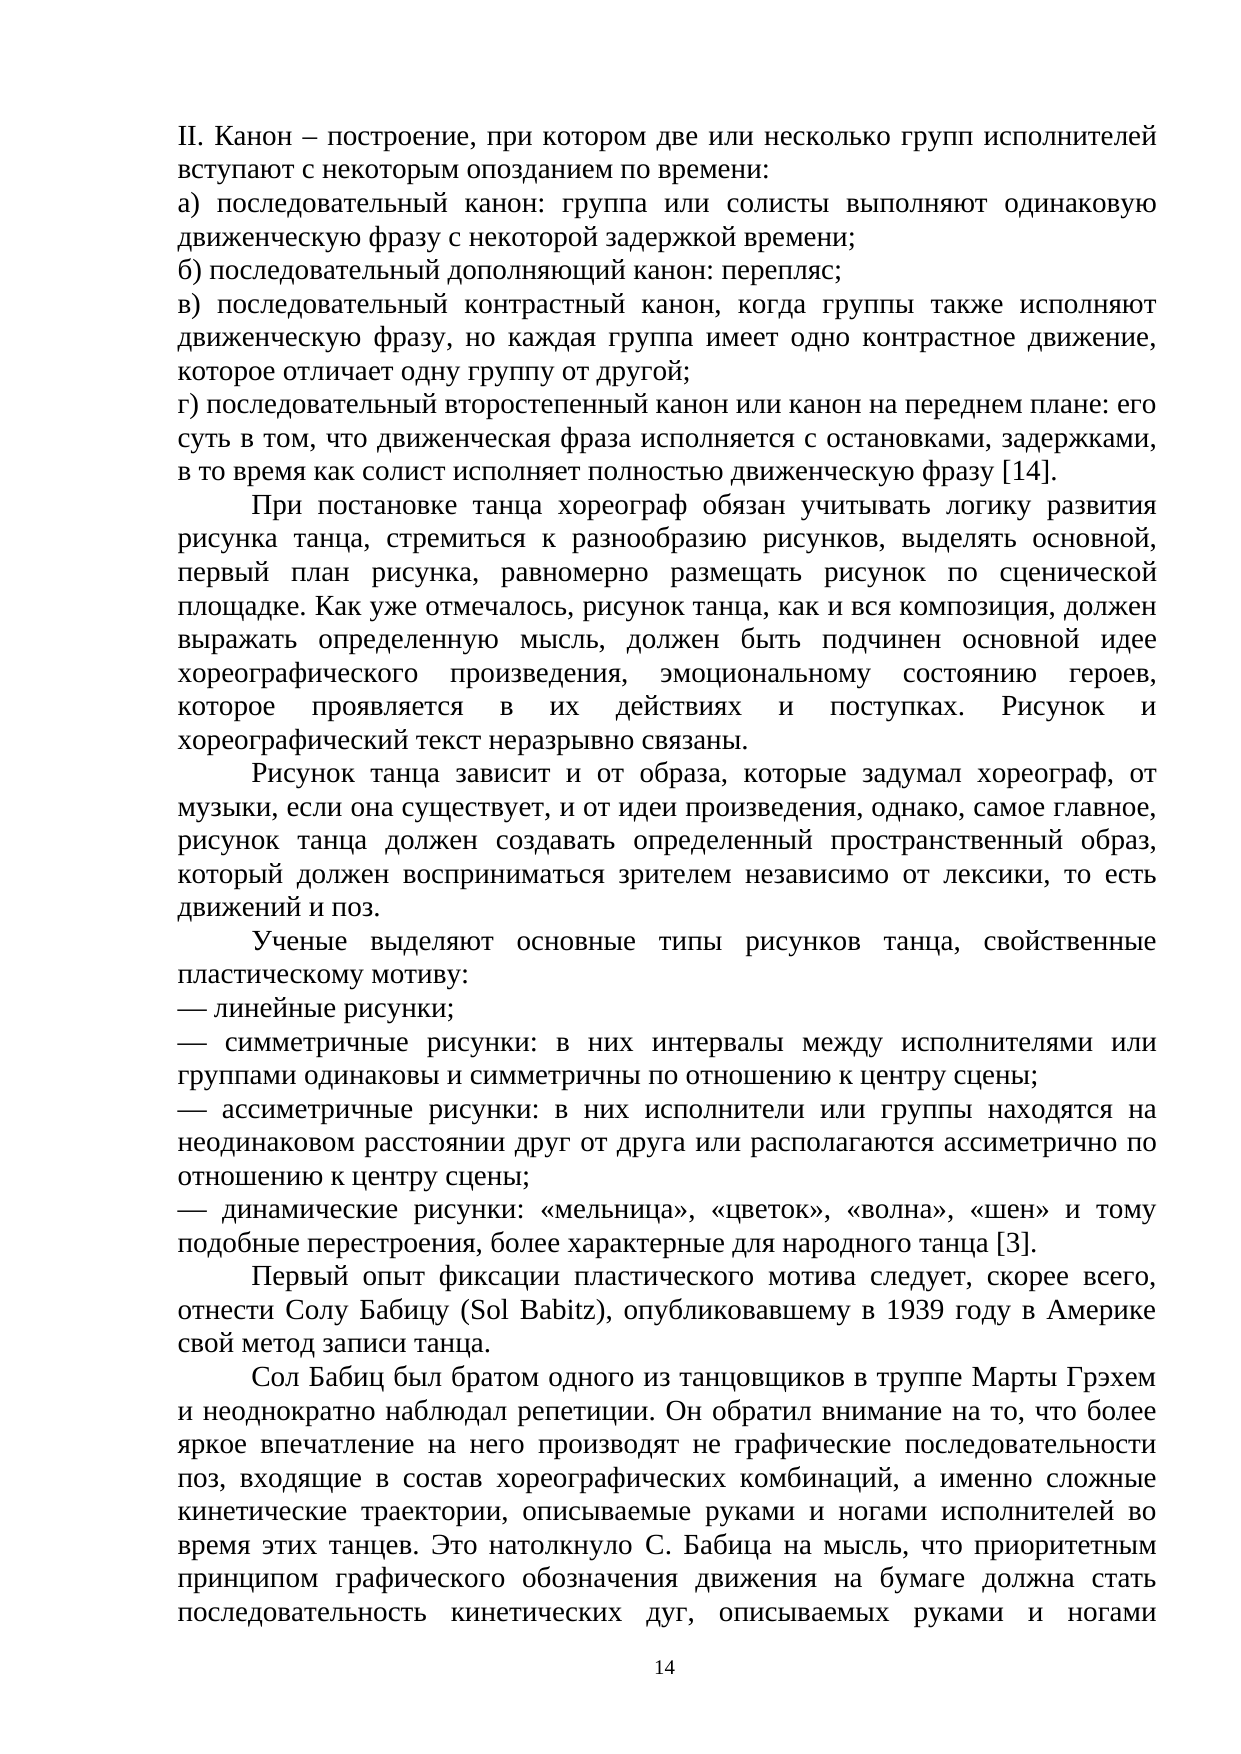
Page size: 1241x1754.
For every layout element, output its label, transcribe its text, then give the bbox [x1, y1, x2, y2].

text а) последовательный канон: группа или солисты выполняют одинаковую движенческую фразу с некоторой задержкой времени; [177, 185, 1158, 252]
text в) последовательный контрастный канон, когда группы также исполняют движенческую фразу, но каждая группа имеет одно контрастное движение, которое отличает одну группу от другой; [177, 286, 1158, 386]
text — динамические рисунки: «мельница», «цветок», «волна», «шен» и тому подобные перестроения, более характерные для народного танца [3]. [177, 1191, 1158, 1258]
text Ученые выделяют основные типы рисунков танца, свойственные пластическому мотиву: [177, 923, 1158, 990]
text Первый опыт фиксации пластического мотива следует, скорее всего, отнести Солу Бабицу (Sol Babitz), опубликовавшему в 1939 году в Америке свой метод записи танца. [177, 1258, 1158, 1359]
text — симметричные рисунки: в них интервалы между исполнителями или группами одинаковы и симметричны по отношению к центру сцены; [177, 1024, 1158, 1091]
text При постановке танца хореограф обязан учитывать логику развития рисунка танца, стремиться к разнообразию рисунков, выделять основной, первый план рисунка, равномерно размещать рисунок по сценической площадке. Как уже отмечалось, рисунок танца, как и вся композиция, должен выражать определенную мысль, должен быть подчинен основной идее хореографического произведения, эмоциональному состоянию героев, которое проявляется в их действиях и поступках. Рисунок и хореографический текст неразрывно связаны. [177, 487, 1158, 755]
text II. Канон – построение, при котором две или несколько групп исполнителей вступают с некоторым опозданием по времени: [177, 118, 1158, 185]
text г) последовательный второстепенный канон или канон на переднем плане: его суть в том, что движенческая фраза исполняется с остановками, задержками, в то время как солист исполняет полностью движенческую фразу [14]. [177, 386, 1158, 487]
text — линейные рисунки; [177, 990, 1158, 1024]
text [177, 1359, 1158, 1627]
text — ассиметричные рисунки: в них исполнители или группы находятся на неодинаковом расстоянии друг от друга или располагаются ассиметрично по отношению к центру сцены; [177, 1091, 1158, 1191]
text Рисунок танца зависит и от образа, которые задумал хореограф, от музыки, если она существует, и от идеи произведения, однако, самое главное, рисунок танца должен создавать определенный пространственный образ, который должен восприниматься зрителем независимо от лексики, то есть движений и поз. [177, 755, 1158, 923]
text б) последовательный дополняющий канон: перепляс; [177, 252, 1158, 286]
